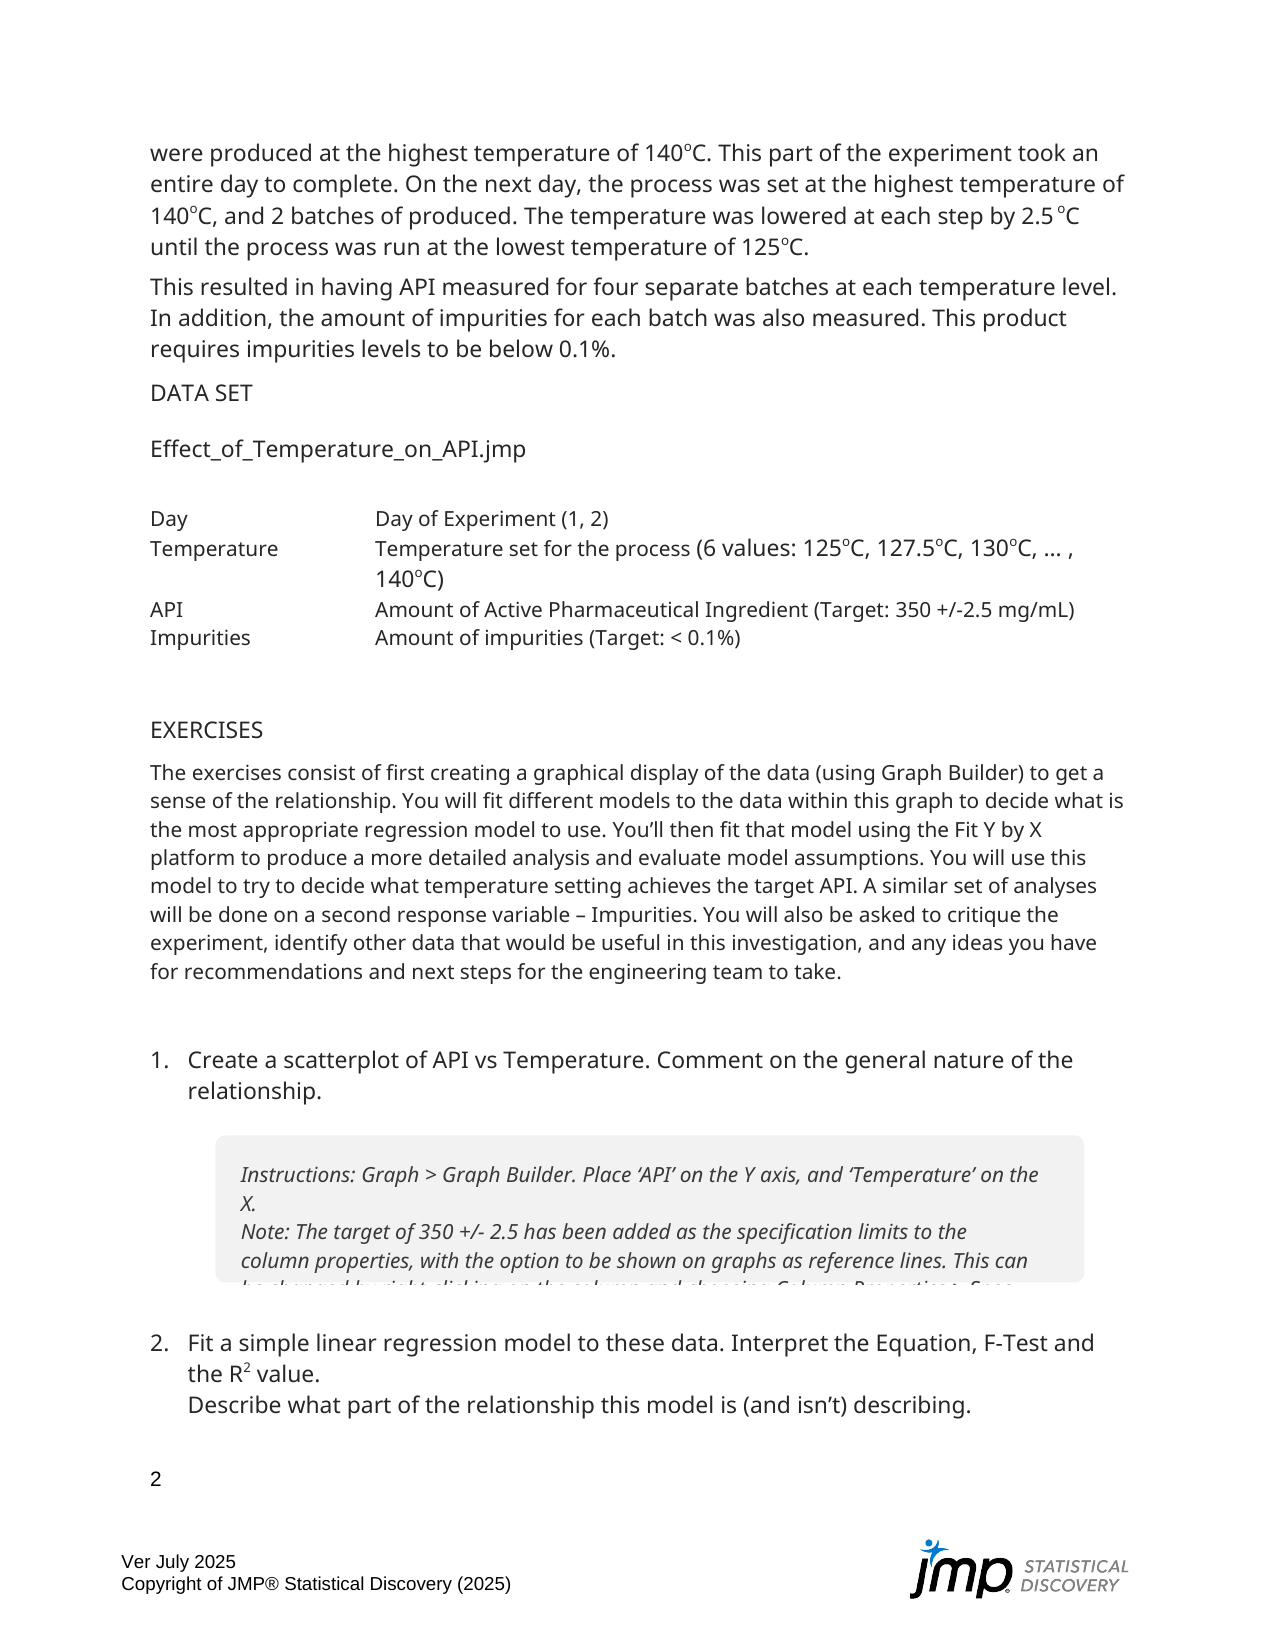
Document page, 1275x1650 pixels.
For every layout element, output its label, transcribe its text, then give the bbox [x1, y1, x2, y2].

list Fit a simple linear regression model to these data. Interpret the Equation, F-Test and the R2 value. Describe what part of the relationship this model is (and isn’t) describing. [150, 1327, 1125, 1421]
text This resulted in having API measured for four separate batches at each temperature level. In addition, the amount of impurities for each batch was also measured. This product requires impurities levels to be below 0.1%. [150, 270, 1125, 364]
list Create a scatterplot of API vs Temperature. Comment on the general nature of the relationship. [150, 1044, 1125, 1106]
subtitle Effect_of_Temperature_on_API.jmp [150, 433, 1125, 464]
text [150, 137, 1125, 262]
text DATA SET [150, 377, 1125, 408]
text Day Day of Experiment (1, 2) [150, 504, 1125, 532]
text EXERCISES [150, 714, 1125, 745]
text API Amount of Active Pharmaceutical Ingredient (Target: 350 +/-2.5 mg/mL) [150, 595, 1125, 623]
title The exercises consist of first creating a graphical display of the data (using Graph Builder) to get a sense of the relationship. You will fit different models to the data within this graph to decide what is the most appropriate regression model to use. You’ll then fit that model using the Fit Y by X platform to produce a more detailed analysis and evaluate model assumptions. You will use this model to try to decide what temperature setting achieves the target API. A similar set of analyses will be done on a second response variable – Impurities. You will also be asked to critique the experiment, identify other data that would be useful in this investigation, and any ideas you have for recommendations and next steps for the engineering team to take. [150, 758, 1125, 1019]
text Impurities Amount of impurities (Target: < 0.1%) [150, 623, 1125, 652]
picture [909, 1539, 1129, 1599]
text Temperature Temperature set for the process (6 values: 125oC, 127.5oC, 130oC, … , 140oC) [150, 532, 1125, 595]
